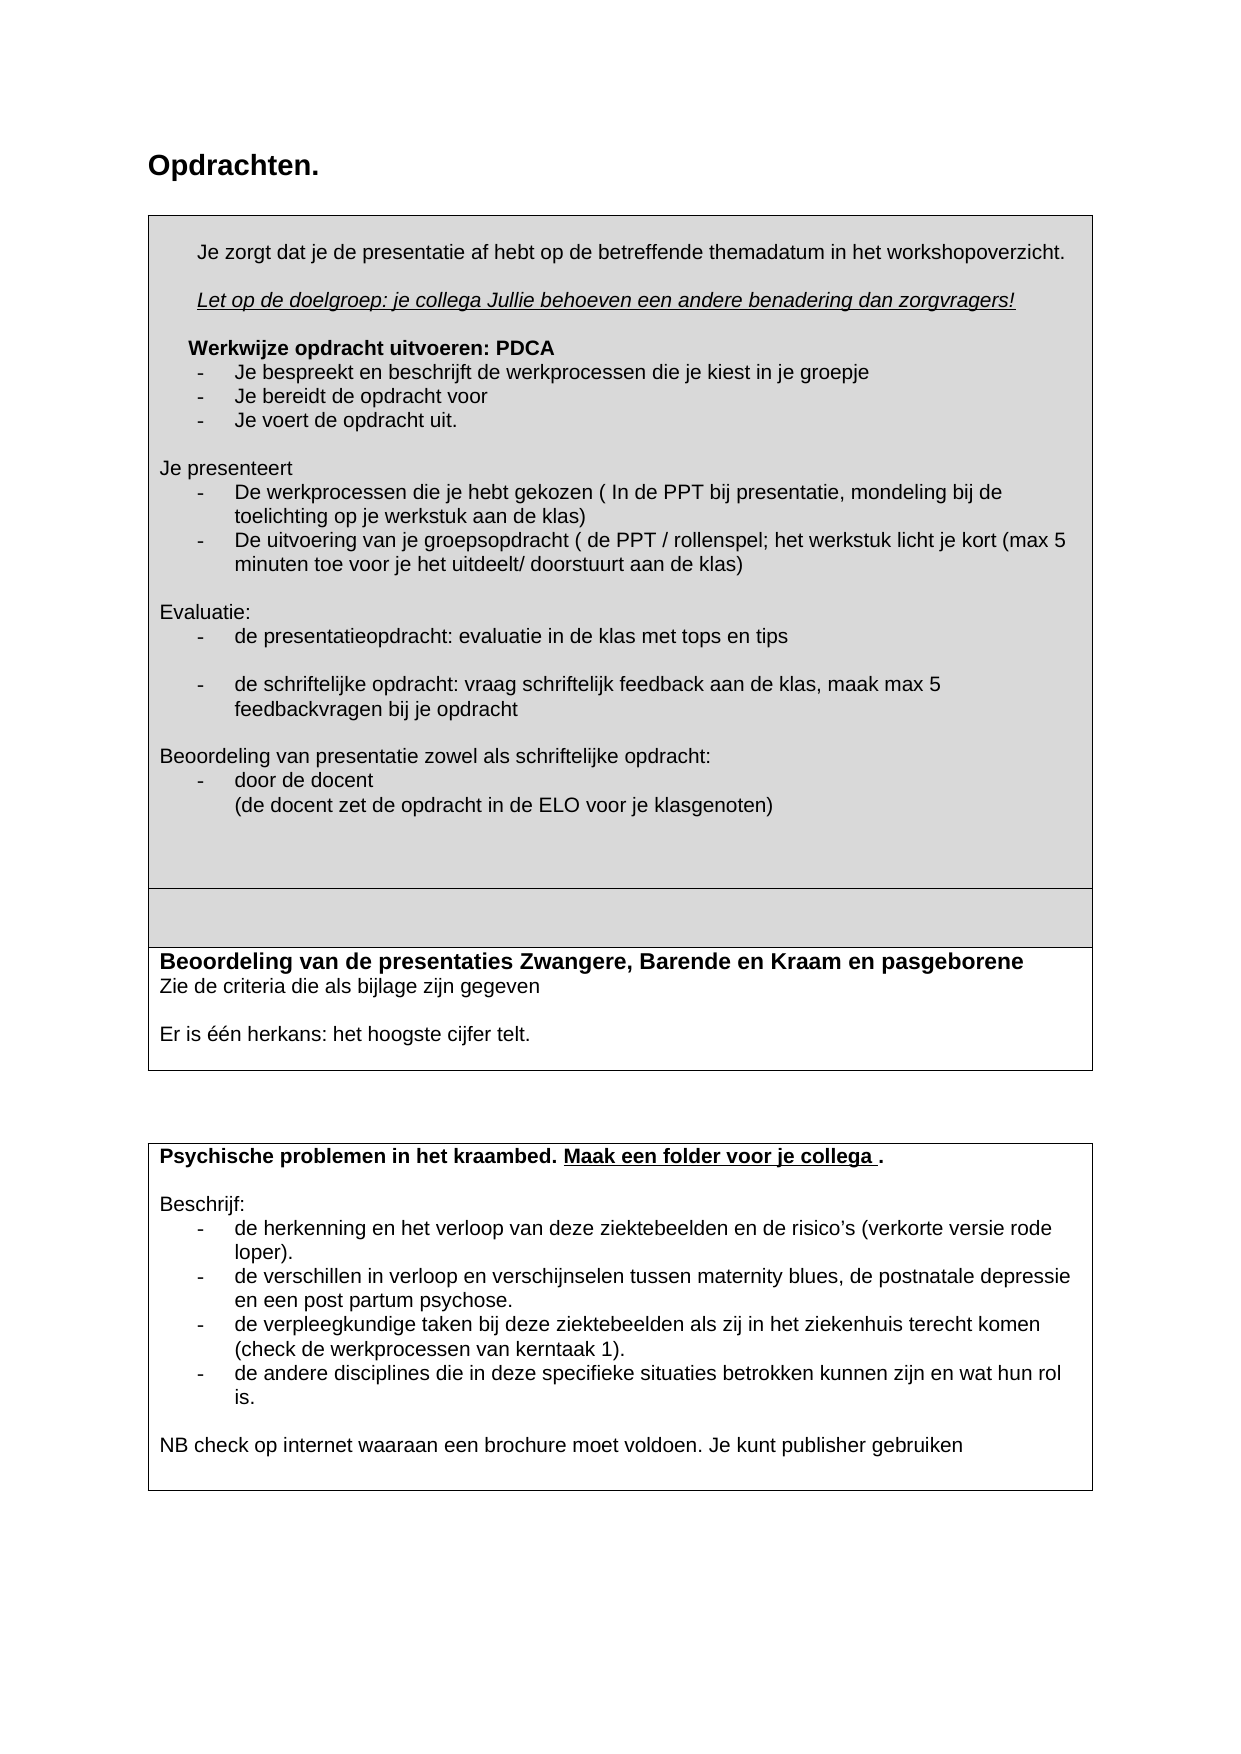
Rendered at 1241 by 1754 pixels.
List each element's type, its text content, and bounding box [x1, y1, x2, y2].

text Opdrachten. [148, 148, 1093, 181]
table_cell Beoordeling van de presentaties Zwangere, Barende en Kraam en pasgeborene Zie de criteria die als bijlage zijn gegeven Er is één herkans: het hoogste cijfer telt. [149, 948, 1092, 1070]
table_header Psychische problemen in het kraambed. Maak een folder voor je collega . Beschrijf: de herkenning en het verloop van deze ziektebeelden en de risico’s (verkorte versie rode loper). de verschillen in verloop en verschijnselen tussen maternity blues, de postnatale depressie en een post partum psychose. de verpleegkundige taken bij deze ziektebeelden als zij in het ziekenhuis terecht komen (check de werkprocessen van kerntaak 1). de andere disciplines die in deze specifieke situaties betrokken kunnen zijn en wat hun rol is. NB check op internet waaraan een brochure moet voldoen. Je kunt publisher gebruiken [149, 1144, 1092, 1490]
table_cell [149, 889, 1092, 947]
table_header Je zorgt dat je de presentatie af hebt op de betreffende themadatum in het workshopoverzicht. Let op de doelgroep: je collega Jullie behoeven een andere benadering dan zorgvragers! Werkwijze opdracht uitvoeren: PDCA Je bespreekt en beschrijft de werkprocessen die je kiest in je groepje Je bereidt de opdracht voor Je voert de opdracht uit. Je presenteert De werkprocessen die je hebt gekozen ( In de PPT bij presentatie, mondeling bij de toelichting op je werkstuk aan de klas) De uitvoering van je groepsopdracht ( de PPT / rollenspel; het werkstuk licht je kort (max 5 minuten toe voor je het uitdeelt/ doorstuurt aan de klas) Evaluatie: de presentatieopdracht: evaluatie in de klas met tops en tips de schriftelijke opdracht: vraag schriftelijk feedback aan de klas, maak max 5 feedbackvragen bij je opdracht Beoordeling van presentatie zowel als schriftelijke opdracht: door de docent (de docent zet de opdracht in de ELO voor je klasgenoten) [149, 216, 1092, 888]
